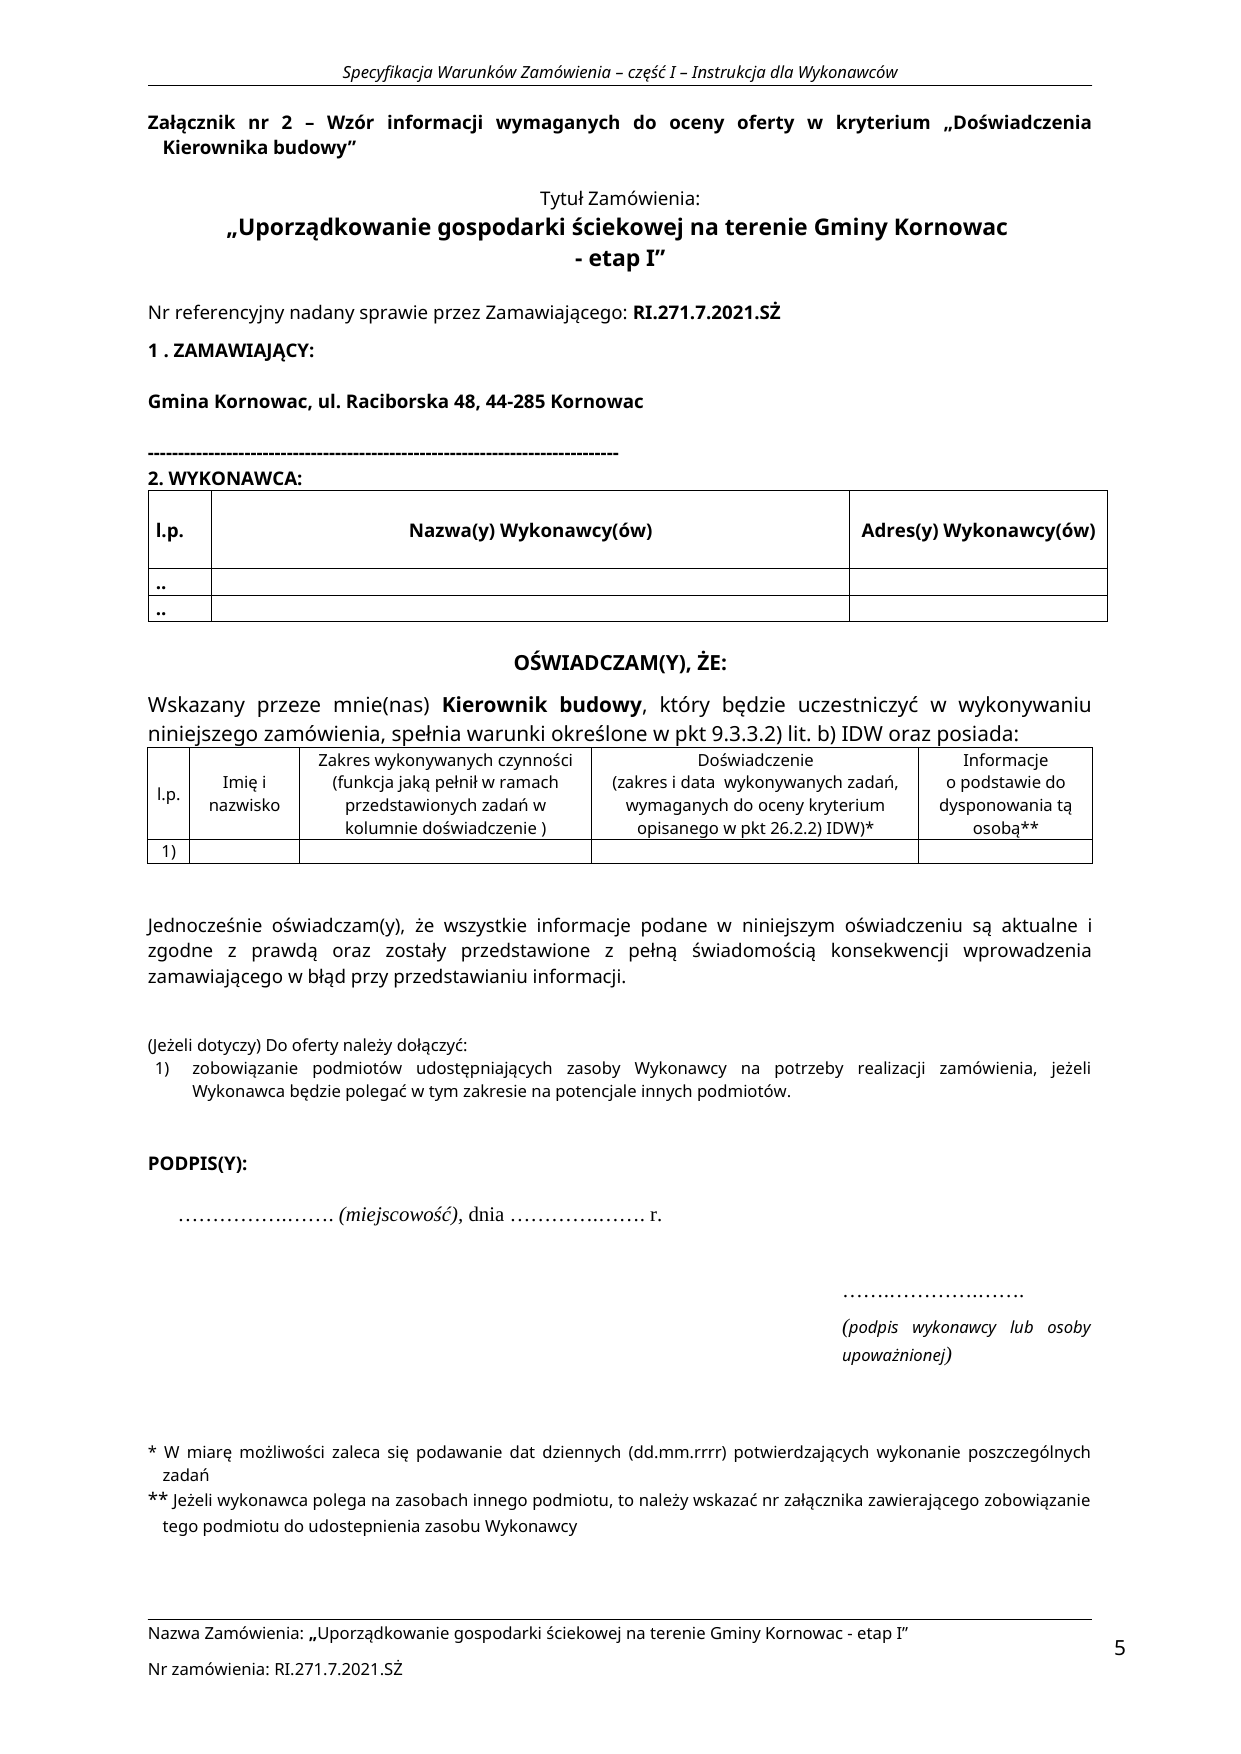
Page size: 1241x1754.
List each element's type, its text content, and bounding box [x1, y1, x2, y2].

table_header l.p. [149, 491, 211, 568]
table_header Informacje o podstawie do dysponowania tą osobą** [919, 748, 1092, 839]
text Wskazany przeze mnie(nas) Kierownik budowy, który będzie uczestniczyć w wykonywaniu niniejszego zamówienia, spełnia warunki określone w pkt 9.3.3.2) lit. b) IDW oraz posiada: [148, 690, 1092, 747]
table_header Nazwa(y) Wykonawcy(ów) [212, 491, 849, 568]
table_header Imię i nazwisko [190, 748, 299, 839]
text Tytuł Zamówienia: [148, 186, 1092, 211]
table_cell 1) [148, 840, 189, 863]
table_cell [212, 569, 849, 594]
table_cell [850, 569, 1107, 594]
table_cell .. [149, 596, 211, 621]
text ** Jeżeli wykonawca polega na zasobach innego podmiotu, to należy wskazać nr załącznika zawierającego zobowiązanie tego podmiotu do udostepnienia zasobu Wykonawcy [148, 1487, 1092, 1538]
list zobowiązanie podmiotów udostępniających zasoby Wykonawcy na potrzeby realizacji zamówienia, jeżeli Wykonawca będzie polegać w tym zakresie na potencjale innych podmiotów. [154, 1057, 1092, 1102]
table_cell [592, 840, 918, 863]
text 2. WYKONAWCA: [148, 465, 1092, 490]
text Załącznik nr 2 – Wzór informacji wymaganych do oceny oferty w kryterium „Doświadczenia Kierownika budowy” [148, 109, 1092, 160]
table_header Adres(y) Wykonawcy(ów) [850, 491, 1107, 568]
table_cell [190, 840, 299, 863]
text Nr referencyjny nadany sprawie przez Zamawiającego: RI.271.7.2021.SŻ [148, 299, 1092, 324]
table_cell [850, 596, 1107, 621]
text 1 . ZAMAWIAJĄCY: [148, 337, 1092, 363]
table_cell [212, 596, 849, 621]
table_cell [919, 840, 1092, 863]
table_header Doświadczenie (zakres i data wykonywanych zadań, wymaganych do oceny kryterium opisanego w pkt 26.2.2) IDW)* [592, 748, 918, 839]
table_header l.p. [148, 748, 189, 839]
text Jednocześnie oświadczam(y), że wszystkie informacje podane w niniejszym oświadczeniu są aktualne i zgodne z prawdą oraz zostały przedstawione z pełną świadomością konsekwencji wprowadzenia zamawiającego w błąd przy przedstawianiu informacji. [148, 912, 1092, 989]
table_header Zakres wykonywanych czynności (funkcja jaką pełnił w ramach przedstawionych zadań w kolumnie doświadczenie ) [300, 748, 591, 839]
text (podpis wykonawcy lub osoby upoważnionej) [842, 1314, 1093, 1367]
table_cell [300, 840, 591, 863]
text Gmina Kornowac, ul. Raciborska 48, 44-285 Kornowac [148, 388, 1092, 414]
table_cell .. [149, 569, 211, 594]
text (Jeżeli dotyczy) Do oferty należy dołączyć: [148, 1034, 1092, 1057]
text PODPIS(Y): [148, 1150, 1092, 1176]
text …….………….……. [842, 1278, 1137, 1302]
text …………….……. (miejscowość), dnia ………….……. r. [177, 1201, 1137, 1226]
text OŚWIADCZAM(Y), ŻE: [148, 648, 1092, 676]
text * W miarę możliwości zaleca się podawanie dat dziennych (dd.mm.rrrr) potwierdzających wykonanie poszczególnych zadań [148, 1441, 1092, 1487]
text ------------------------------------------------------------------------------ [148, 439, 1092, 465]
text „Uporządkowanie gospodarki ściekowej na terenie Gminy Kornowac - etap I” [148, 211, 1092, 273]
